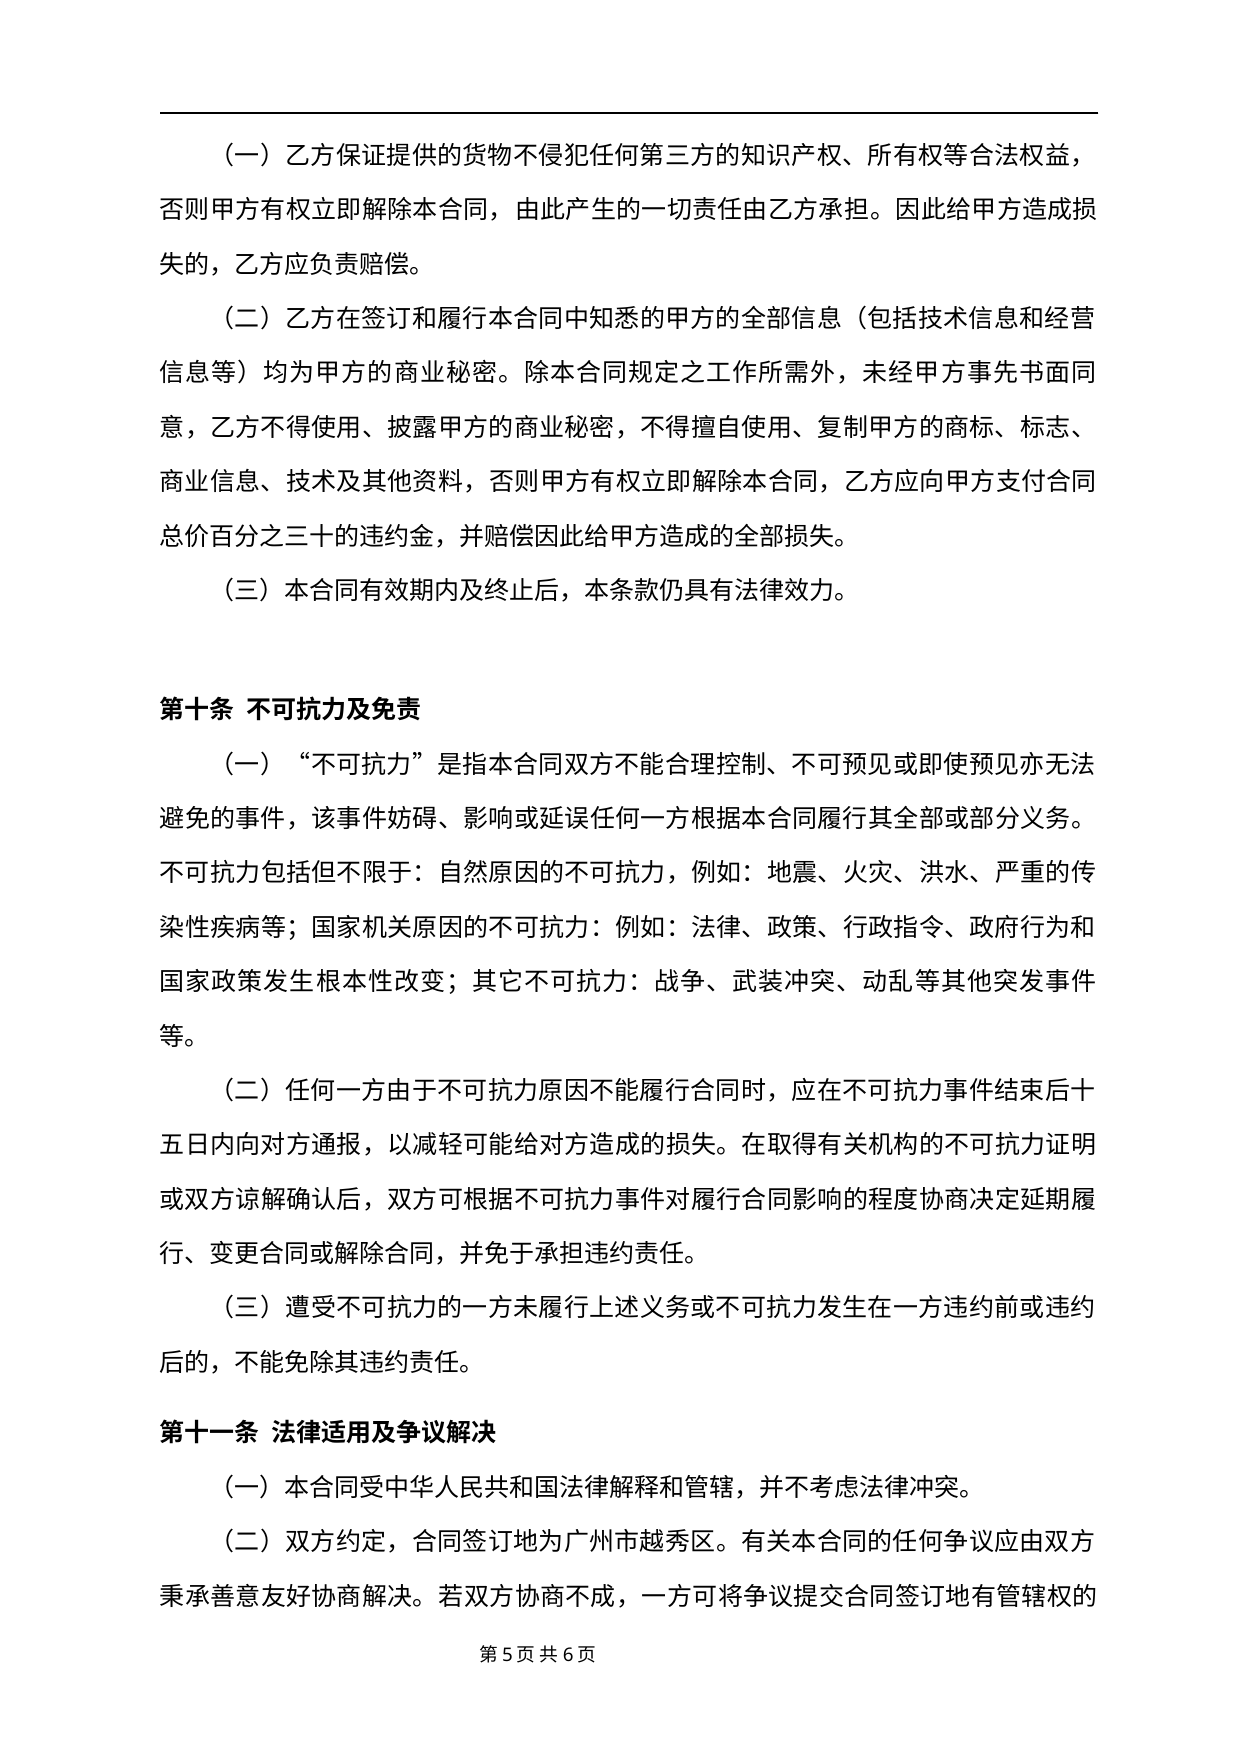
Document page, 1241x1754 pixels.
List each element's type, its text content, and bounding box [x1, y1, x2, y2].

text （三）遭受不可抗力的一方未履行上述义务或不可抗力发生在一方违约前或违约后的，不能免除其违约责任。 [159, 1288, 1098, 1378]
text （一）乙方保证提供的货物不侵犯任何第三方的知识产权、所有权等合法权益，否则甲方有权立即解除本合同，由此产生的一切责任由乙方承担。因此给甲方造成损失的，乙方应负责赔偿。 [159, 135, 1098, 280]
text 第十条 不可抗力及免责 [159, 690, 1098, 726]
text （二）乙方在签订和履行本合同中知悉的甲方的全部信息（包括技术信息和经营信息等）均为甲方的商业秘密。除本合同规定之工作所需外，未经甲方事先书面同意，乙方不得使用、披露甲方的商业秘密，不得擅自使用、复制甲方的商标、标志、商业信息、技术及其他资料，否则甲方有权立即解除本合同，乙方应向甲方支付合同总价百分之三十的违约金，并赔偿因此给甲方造成的全部损失。 [159, 298, 1098, 552]
text （一）“不可抗力”是指本合同双方不能合理控制、不可预见或即使预见亦无法避免的事件，该事件妨碍、影响或延误任何一方根据本合同履行其全部或部分义务。不可抗力包括但不限于：自然原因的不可抗力，例如：地震、火灾、洪水、严重的传染性疾病等；国家机关原因的不可抗力：例如：法律、政策、行政指令、政府行为和国家政策发生根本性改变；其它不可抗力：战争、武装冲突、动乱等其他突发事件等。 [159, 744, 1098, 1052]
list （二）双方约定，合同签订地为广州市越秀区。有关本合同的任何争议应由双方秉承善意友好协商解决。若双方协商不成，一方可将争议提交合同签订地有管辖权的法院诉讼解决。 [159, 1522, 1098, 1612]
text （三）本合同有效期内及终止后，本条款仍具有法律效力。 [159, 570, 1098, 607]
text （一）本合同受中华人民共和国法律解释和管辖，并不考虑法律冲突。 [159, 1467, 1098, 1503]
text 第十一条 法律适用及争议解决 [159, 1413, 1098, 1449]
text （二）任何一方由于不可抗力原因不能履行合同时，应在不可抗力事件结束后十五日内向对方通报，以减轻可能给对方造成的损失。在取得有关机构的不可抗力证明或双方谅解确认后，双方可根据不可抗力事件对履行合同影响的程度协商决定延期履行、变更合同或解除合同，并免于承担违约责任。 [159, 1070, 1098, 1270]
